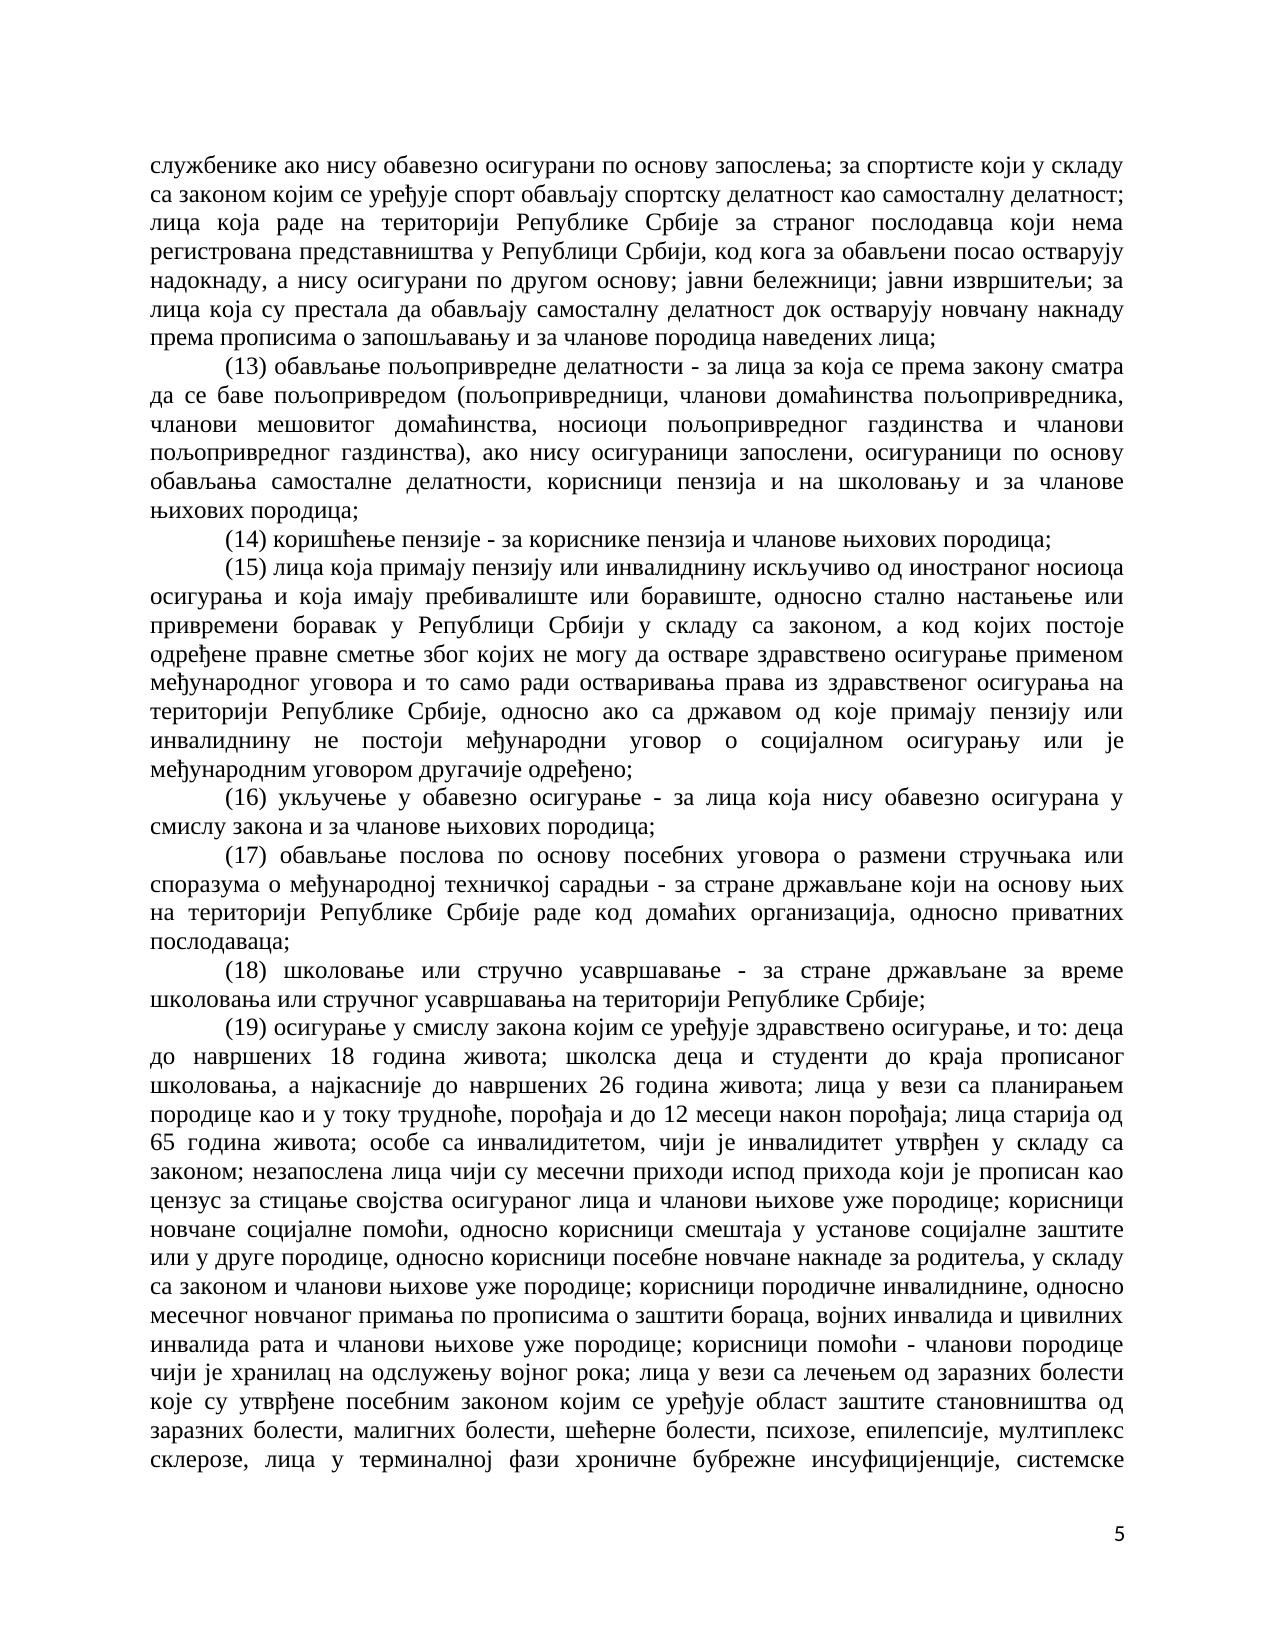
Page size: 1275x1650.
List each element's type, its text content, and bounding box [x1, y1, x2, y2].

text (16) укључење у обавезно осигурање - за лица која нису обавезно осигурана у смислу закона и за чланове њихових породица; [150, 782, 1125, 840]
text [150, 1012, 1125, 1472]
text (17) обављање послова по основу посебних уговора о размени стручњака или споразума о међународној техничкој сарадњи - за стране држављане који на основу њих на територији Републике Србије раде код домаћих организација, односно приватних послодаваца; [150, 840, 1125, 955]
text (13) обављање пољопривредне делатности - за лица за која се према закону сматра да се баве пољопривредом (пољопривредници, чланови домаћинства пољопривредника, чланови мешовитог домаћинства, носиоци пољопривредног газдинства и чланови пољопривредног газдинства), ако нису осигураници запослени, осигураници по основу обављања самосталне делатности, корисници пензија и на школовању и за чланове њихових породица; [150, 351, 1125, 524]
text (15) лица која примају пензију или инвалиднину искључиво од иностраног носиоца осигурања и која имају пребивалиште или боравиште, односно стално настањење или привремени боравак у Републици Србији у складу са законом, а код којих постоје одређене правне сметње због којих не могу да остваре здравствено осигурање применом међународног уговора и то само ради остваривања права из здравственог осигурања на територији Републике Србије, односно ако са државом од које примају пензију или инвалиднину не постоји међународни уговор о социјалном осигурању или је међународним уговором другачије одређено; [150, 552, 1125, 782]
text (14) коришћење пензије - за кориснике пензија и чланове њихових породица; [150, 524, 1125, 552]
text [150, 150, 1125, 351]
text (18) школовање или стручно усавршавање - за стране држављане за време школовања или стручног усавршавања на територији Републике Србије; [150, 955, 1125, 1012]
